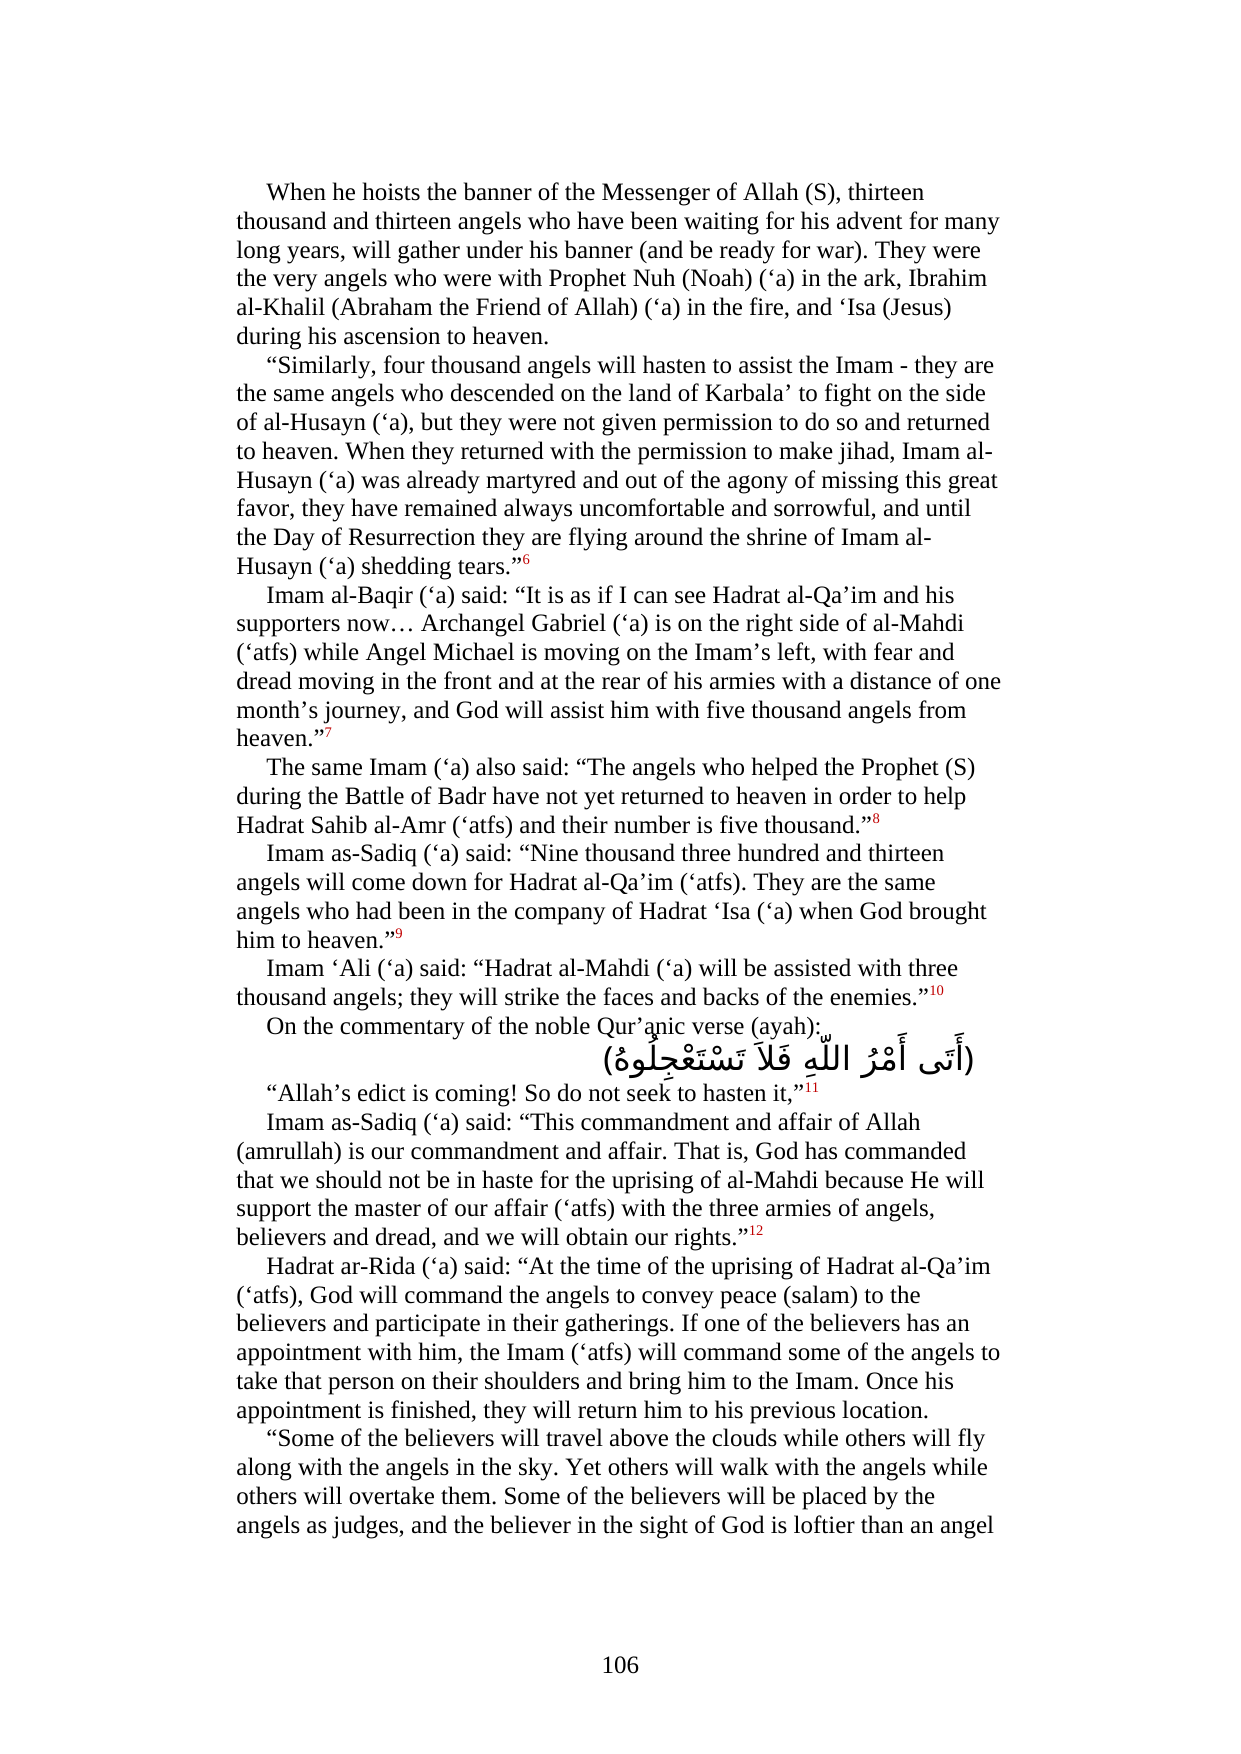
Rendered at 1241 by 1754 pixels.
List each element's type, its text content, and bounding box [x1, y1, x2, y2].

text “Allah’s edict is coming! So do not seek to hasten it,”11 [236, 1078, 1004, 1107]
text Imam al-Baqir (‘a) said: “It is as if I can see Hadrat al-Qa’im and his supporters now… Archangel Gabriel (‘a) is on the right side of al-Mahdi (‘atfs) while Angel Michael is moving on the Imam’s left, with fear and dread moving in the front and at the rear of his armies with a distance of one month’s journey, and God will assist him with five thousand angels from heaven.”7 [236, 580, 1004, 752]
text Imam as-Sadiq (‘a) said: “Nine thousand three hundred and thirteen angels will come down for Hadrat al-Qa’im (‘atfs). They are the same angels who had been in the company of Hadrat ‘Isa (‘a) when God brought him to heaven.”9 [236, 838, 1004, 953]
text Imam as-Sadiq (‘a) said: “This commandment and affair of Allah (amrullah) is our commandment and affair. That is, God has commanded that we should not be in haste for the uprising of al-Mahdi because He will support the master of our affair (‘atfs) with the three armies of angels, believers and dread, and we will obtain our rights.”12 [236, 1107, 1004, 1251]
text Imam ‘Ali (‘a) said: “Hadrat al-Mahdi (‘a) will be assisted with three thousand angels; they will strike the faces and backs of the enemies.”10 [236, 953, 1004, 1011]
text “Similarly, four thousand angels will hasten to assist the Imam - they are the same angels who descended on the land of Karbala’ to fight on the side of al-Husayn (‘a), but they were not given permission to do so and returned to heaven. When they returned with the permission to make jihad, Imam al-Husayn (‘a) was already martyred and out of the agony of missing this great favor, they have remained always uncomfortable and sorrowful, and until the Day of Resurrection they are flying around the shrine of Imam al-Husayn (‘a) shedding tears.”6 [236, 350, 1004, 580]
text When he hoists the banner of the Messenger of Allah (S), thirteen thousand and thirteen angels who have been waiting for his advent for many long years, will gather under his banner (and be ready for war). They were the very angels who were with Prophet Nuh (Noah) (‘a) in the ark, Ibrahim al-Khalil (Abraham the Friend of Allah) (‘a) in the fire, and ‘Isa (Jesus) during his ascension to heaven. [236, 177, 1004, 350]
text Hadrat ar-Rida (‘a) said: “At the time of the uprising of Hadrat al-Qa’im (‘atfs), God will command the angels to convey peace (salam) to the believers and participate in their gatherings. If one of the believers has an appointment with him, the Imam (‘atfs) will command some of the angels to take that person on their shoulders and bring him to the Imam. Once his appointment is finished, they will return him to his previous location. [236, 1251, 1004, 1423]
text The same Imam (‘a) also said: “The angels who helped the Prophet (S) during the Battle of Badr have not yet returned to heaven in order to help Hadrat Sahib al-Amr (‘atfs) and their number is five thousand.”8 [236, 752, 1004, 838]
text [236, 1423, 1004, 1538]
text On the commentary of the noble Qur’anic verse (ayah): [236, 1011, 1004, 1040]
text ﴿أَتَى أَمْرُ اللّهِ فَلاَ تَسْتَعْجِلُوهُ﴾ [236, 1040, 1004, 1078]
